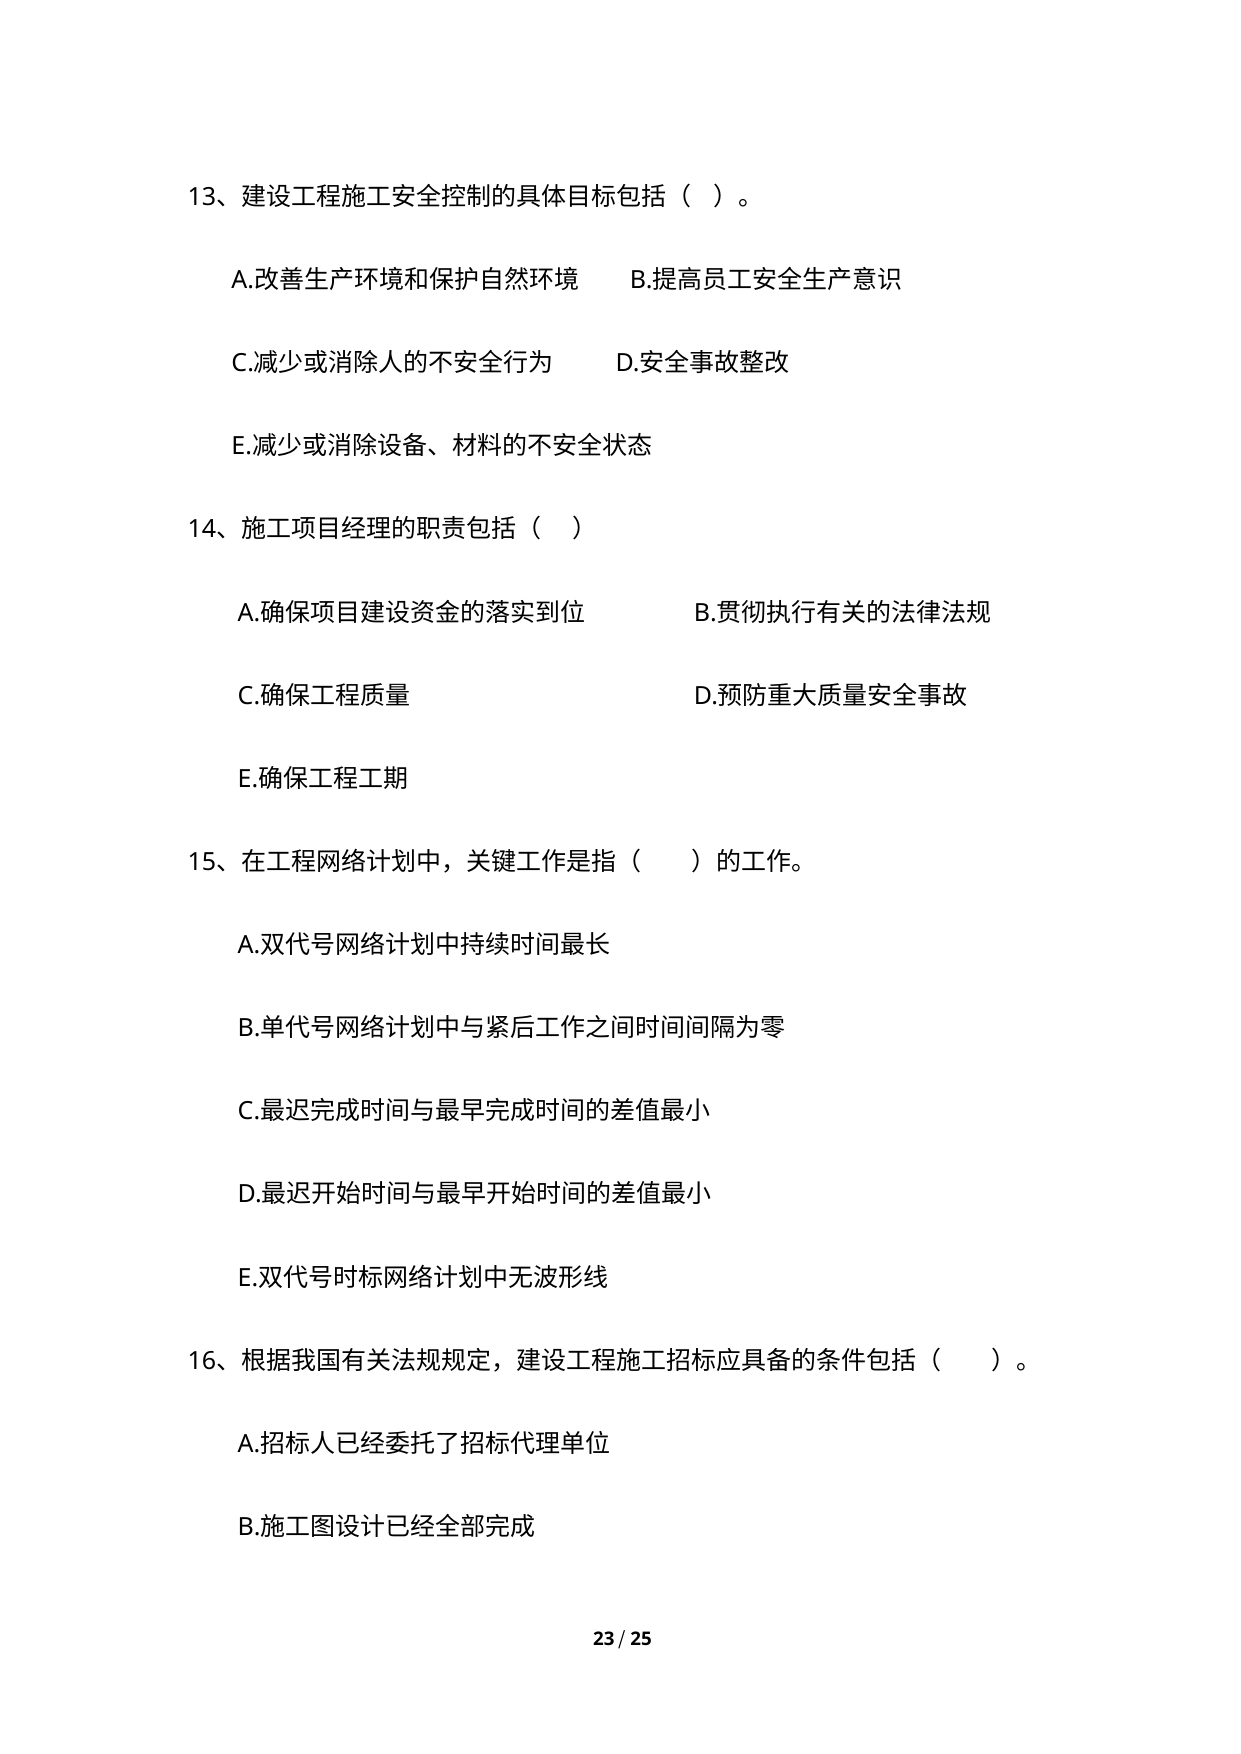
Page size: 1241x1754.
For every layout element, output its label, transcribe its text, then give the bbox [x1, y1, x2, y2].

text A.招标人已经委托了招标代理单位 [187, 1409, 1053, 1474]
text B.施工图设计已经全部完成 [187, 1492, 1053, 1557]
text C.最迟完成时间与最早完成时间的差值最小 [187, 1076, 1053, 1141]
text A.改善生产环境和保护自然环境 B.提高员工安全生产意识 [187, 245, 1053, 310]
text 13、建设工程施工安全控制的具体目标包括（ ）。 [187, 162, 1053, 227]
text A.确保项目建设资金的落实到位 B.贯彻执行有关的法律法规 [187, 578, 1053, 643]
text 15、在工程网络计划中，关键工作是指（ ）的工作。 [187, 827, 1053, 892]
text D.最迟开始时间与最早开始时间的差值最小 [187, 1159, 1053, 1224]
text C.减少或消除人的不安全行为 D.安全事故整改 [187, 328, 1053, 393]
text E.双代号时标网络计划中无波形线 [187, 1243, 1053, 1308]
text C.确保工程质量 D.预防重大质量安全事故 [187, 661, 1053, 726]
text A.双代号网络计划中持续时间最长 [187, 910, 1053, 975]
text 14、施工项目经理的职责包括（ ） [187, 494, 1053, 559]
text B.单代号网络计划中与紧后工作之间时间间隔为零 [187, 993, 1053, 1058]
text 16、根据我国有关法规规定，建设工程施工招标应具备的条件包括（ ）。 [187, 1326, 1053, 1391]
text E.确保工程工期 [187, 744, 1053, 809]
text E.减少或消除设备、材料的不安全状态 [187, 411, 1053, 476]
